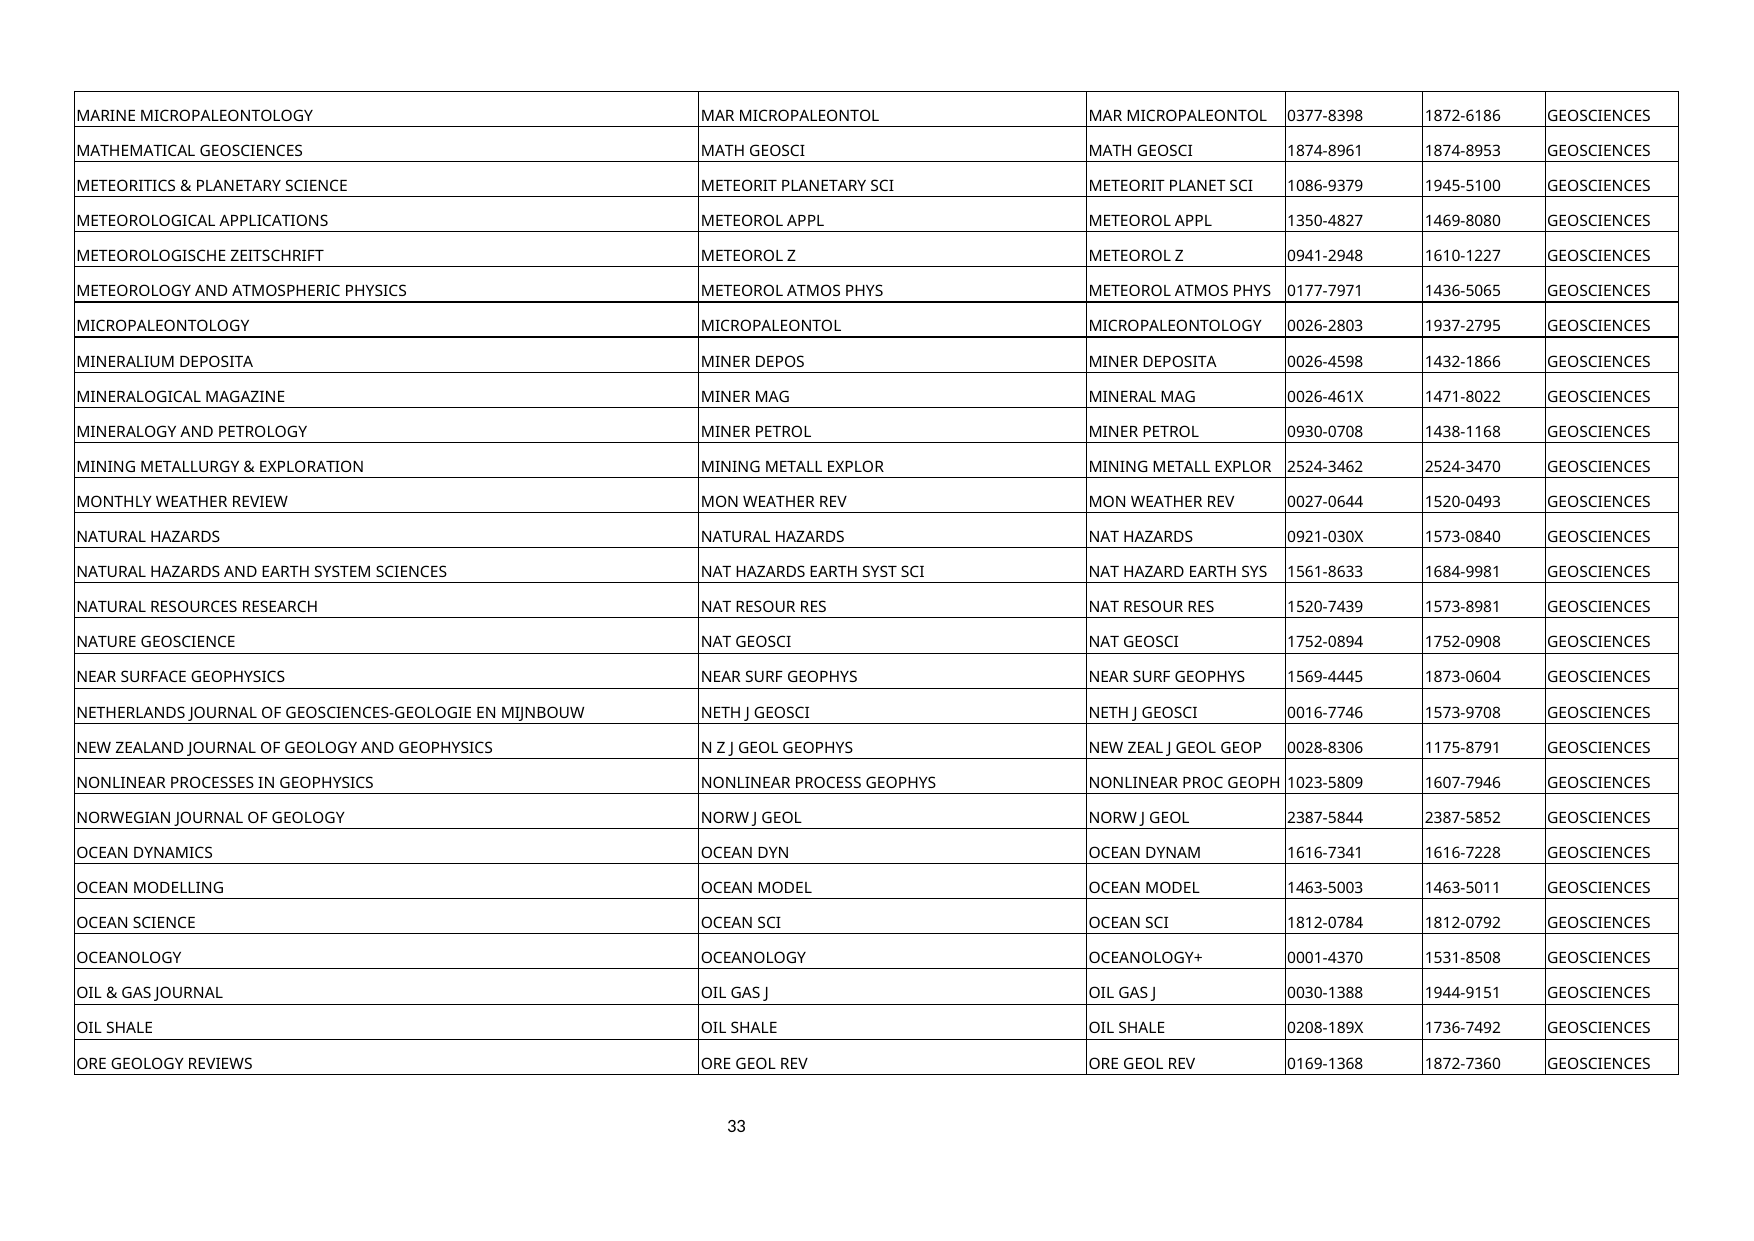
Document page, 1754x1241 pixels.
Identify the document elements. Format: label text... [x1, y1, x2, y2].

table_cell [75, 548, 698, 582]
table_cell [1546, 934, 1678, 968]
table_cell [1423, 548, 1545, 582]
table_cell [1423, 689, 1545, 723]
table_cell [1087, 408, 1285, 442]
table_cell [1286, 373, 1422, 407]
table_cell 1086-9379 [1286, 162, 1422, 196]
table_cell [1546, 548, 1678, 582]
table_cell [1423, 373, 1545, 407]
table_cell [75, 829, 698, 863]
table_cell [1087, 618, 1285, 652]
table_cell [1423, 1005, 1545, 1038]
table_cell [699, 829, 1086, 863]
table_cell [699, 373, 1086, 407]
table_cell METEOROL APPL [1087, 197, 1285, 231]
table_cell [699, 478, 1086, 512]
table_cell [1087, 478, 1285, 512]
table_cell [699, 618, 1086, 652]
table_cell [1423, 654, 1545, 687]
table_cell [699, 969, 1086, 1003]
table_cell MATH GEOSCI [1087, 127, 1285, 161]
table_cell MAR MICROPALEONTOL [699, 92, 1086, 126]
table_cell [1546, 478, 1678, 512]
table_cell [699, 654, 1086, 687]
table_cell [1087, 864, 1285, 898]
table_cell METEOROL APPL [699, 197, 1086, 231]
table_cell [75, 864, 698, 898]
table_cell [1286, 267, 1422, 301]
table_cell 1874-8961 [1286, 127, 1422, 161]
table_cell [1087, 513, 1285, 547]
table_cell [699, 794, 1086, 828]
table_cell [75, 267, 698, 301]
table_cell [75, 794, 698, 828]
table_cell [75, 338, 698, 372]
table_cell METEORIT PLANET SCI [1087, 162, 1285, 196]
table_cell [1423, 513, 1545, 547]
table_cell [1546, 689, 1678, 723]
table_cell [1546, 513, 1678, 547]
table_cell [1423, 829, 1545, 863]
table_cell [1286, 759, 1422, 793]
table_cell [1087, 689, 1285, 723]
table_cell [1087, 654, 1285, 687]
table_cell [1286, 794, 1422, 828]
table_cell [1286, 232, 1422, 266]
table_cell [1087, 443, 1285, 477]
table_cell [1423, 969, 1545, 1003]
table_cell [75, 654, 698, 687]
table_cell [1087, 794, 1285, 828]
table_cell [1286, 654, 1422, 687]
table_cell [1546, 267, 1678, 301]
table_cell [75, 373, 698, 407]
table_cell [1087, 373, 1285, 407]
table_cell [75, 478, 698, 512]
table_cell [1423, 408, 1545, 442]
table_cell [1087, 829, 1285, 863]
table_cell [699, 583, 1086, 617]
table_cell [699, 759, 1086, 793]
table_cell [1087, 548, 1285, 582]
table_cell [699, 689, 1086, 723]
table_cell MAR MICROPALEONTOL [1087, 92, 1285, 126]
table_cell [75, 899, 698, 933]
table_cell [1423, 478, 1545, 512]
table_cell 1874-8953 [1423, 127, 1545, 161]
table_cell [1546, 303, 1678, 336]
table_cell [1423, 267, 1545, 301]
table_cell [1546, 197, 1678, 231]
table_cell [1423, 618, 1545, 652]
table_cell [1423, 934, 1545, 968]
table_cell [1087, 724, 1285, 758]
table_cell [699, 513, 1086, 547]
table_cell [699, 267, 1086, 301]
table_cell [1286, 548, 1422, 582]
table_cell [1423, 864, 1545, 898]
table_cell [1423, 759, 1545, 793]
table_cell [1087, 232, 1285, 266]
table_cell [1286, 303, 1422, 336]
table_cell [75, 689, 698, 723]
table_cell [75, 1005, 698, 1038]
table_cell MARINE MICROPALEONTOLOGY [75, 92, 698, 126]
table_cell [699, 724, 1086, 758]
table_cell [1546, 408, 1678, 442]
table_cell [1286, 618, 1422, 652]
table_cell METEORITICS & PLANETARY SCIENCE [75, 162, 698, 196]
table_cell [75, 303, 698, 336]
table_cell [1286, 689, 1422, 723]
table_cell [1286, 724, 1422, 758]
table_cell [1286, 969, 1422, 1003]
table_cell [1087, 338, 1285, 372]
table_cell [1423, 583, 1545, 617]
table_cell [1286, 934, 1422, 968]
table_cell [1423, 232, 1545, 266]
table_cell 1350-4827 [1286, 197, 1422, 231]
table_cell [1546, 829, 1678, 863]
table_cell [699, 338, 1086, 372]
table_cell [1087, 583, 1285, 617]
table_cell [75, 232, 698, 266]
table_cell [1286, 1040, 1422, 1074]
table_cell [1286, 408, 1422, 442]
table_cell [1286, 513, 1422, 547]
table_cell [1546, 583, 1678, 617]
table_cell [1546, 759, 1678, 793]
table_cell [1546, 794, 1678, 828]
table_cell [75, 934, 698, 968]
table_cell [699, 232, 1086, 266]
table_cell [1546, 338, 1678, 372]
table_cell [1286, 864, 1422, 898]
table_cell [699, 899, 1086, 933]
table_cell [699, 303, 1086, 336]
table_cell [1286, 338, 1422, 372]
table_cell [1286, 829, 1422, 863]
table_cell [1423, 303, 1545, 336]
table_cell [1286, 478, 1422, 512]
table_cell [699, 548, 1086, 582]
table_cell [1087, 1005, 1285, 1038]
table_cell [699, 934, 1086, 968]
table_cell 1945-5100 [1423, 162, 1545, 196]
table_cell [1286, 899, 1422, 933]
table_cell MATH GEOSCI [699, 127, 1086, 161]
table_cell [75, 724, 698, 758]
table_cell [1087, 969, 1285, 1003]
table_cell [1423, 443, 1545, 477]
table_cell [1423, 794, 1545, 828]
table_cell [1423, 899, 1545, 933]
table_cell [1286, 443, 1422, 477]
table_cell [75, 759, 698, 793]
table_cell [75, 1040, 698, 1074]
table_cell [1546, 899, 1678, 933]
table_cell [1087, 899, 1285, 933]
table_cell METEORIT PLANETARY SCI [699, 162, 1086, 196]
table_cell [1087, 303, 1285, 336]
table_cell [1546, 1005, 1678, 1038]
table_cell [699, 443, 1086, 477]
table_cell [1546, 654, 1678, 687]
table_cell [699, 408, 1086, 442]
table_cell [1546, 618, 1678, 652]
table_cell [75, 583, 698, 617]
table_cell 0377-8398 [1286, 92, 1422, 126]
table_cell GEOSCIENCES [1546, 92, 1678, 126]
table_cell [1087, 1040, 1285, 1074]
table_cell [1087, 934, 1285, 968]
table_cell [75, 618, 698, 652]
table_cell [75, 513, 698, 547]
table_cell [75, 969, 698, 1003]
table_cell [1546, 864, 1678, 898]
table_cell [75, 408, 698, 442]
table_cell GEOSCIENCES [1546, 162, 1678, 196]
table_cell MATHEMATICAL GEOSCIENCES [75, 127, 698, 161]
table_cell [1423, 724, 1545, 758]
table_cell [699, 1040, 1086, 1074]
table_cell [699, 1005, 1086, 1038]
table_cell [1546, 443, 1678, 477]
table_cell METEOROLOGICAL APPLICATIONS [75, 197, 698, 231]
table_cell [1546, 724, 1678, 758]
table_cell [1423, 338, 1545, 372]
table_cell GEOSCIENCES [1546, 127, 1678, 161]
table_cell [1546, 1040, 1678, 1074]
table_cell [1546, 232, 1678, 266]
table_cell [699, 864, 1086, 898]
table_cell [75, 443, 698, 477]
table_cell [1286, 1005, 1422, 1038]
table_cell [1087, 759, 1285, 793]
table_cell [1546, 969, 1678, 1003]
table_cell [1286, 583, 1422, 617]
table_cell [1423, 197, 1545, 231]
table_cell 1872-6186 [1423, 92, 1545, 126]
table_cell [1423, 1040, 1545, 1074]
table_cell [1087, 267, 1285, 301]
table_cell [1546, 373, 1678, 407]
